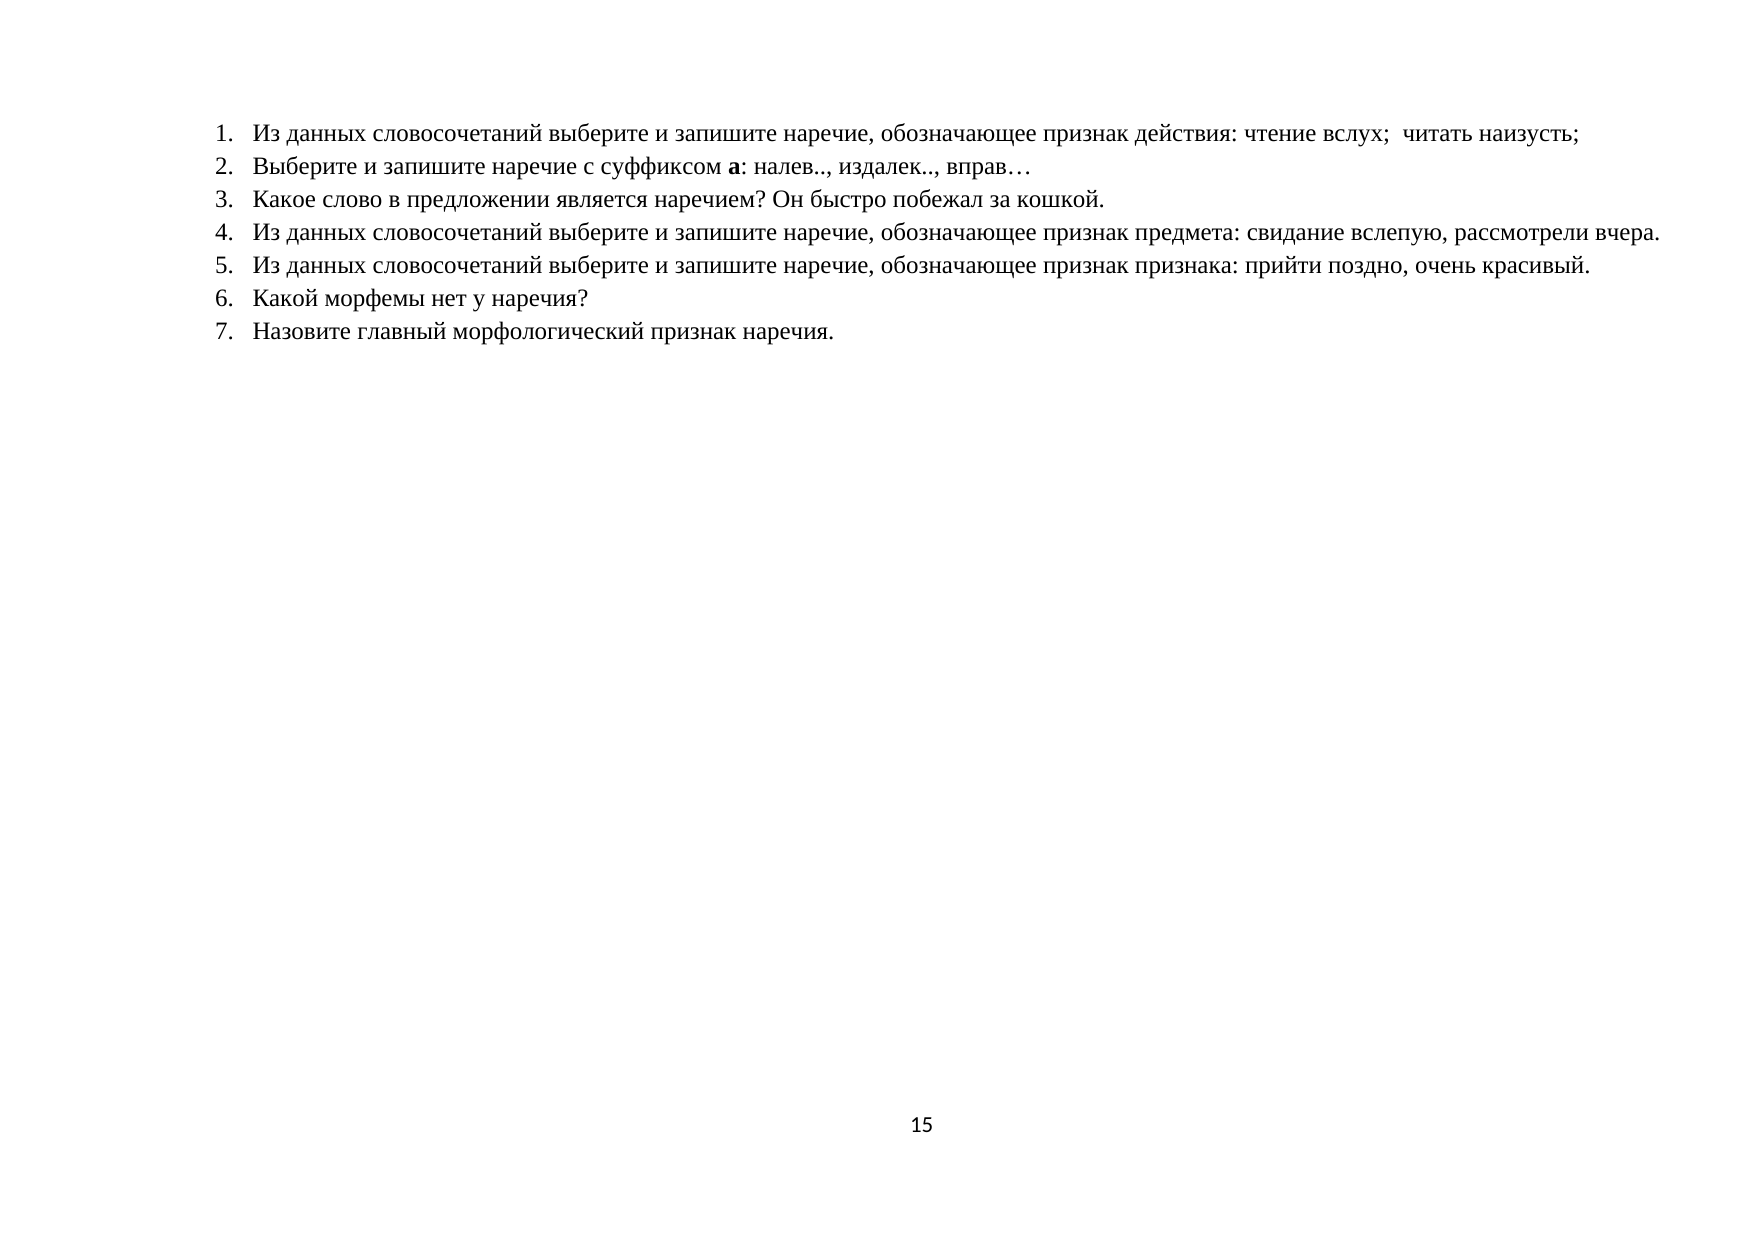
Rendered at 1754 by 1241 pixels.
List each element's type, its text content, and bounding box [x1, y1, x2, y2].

list Из данных словосочетаний выберите и запишите наречие, обозначающее признак предмета: свидание вслепую, рассмотрели вчера. [215, 217, 1665, 246]
list Какой морфемы нет у наречия? [215, 283, 1665, 312]
list Из данных словосочетаний выберите и запишите наречие, обозначающее признак действия: чтение вслух; читать наизусть; [215, 118, 1665, 147]
list Назовите главный морфологический признак наречия. [215, 316, 1665, 345]
list Выберите и запишите наречие с суффиксом а: налев.., издалек.., вправ… [215, 151, 1665, 180]
list Какое слово в предложении является наречием? Он быстро побежал за кошкой. [215, 184, 1665, 213]
list Из данных словосочетаний выберите и запишите наречие, обозначающее признак признака: прийти поздно, очень красивый. [215, 250, 1665, 279]
